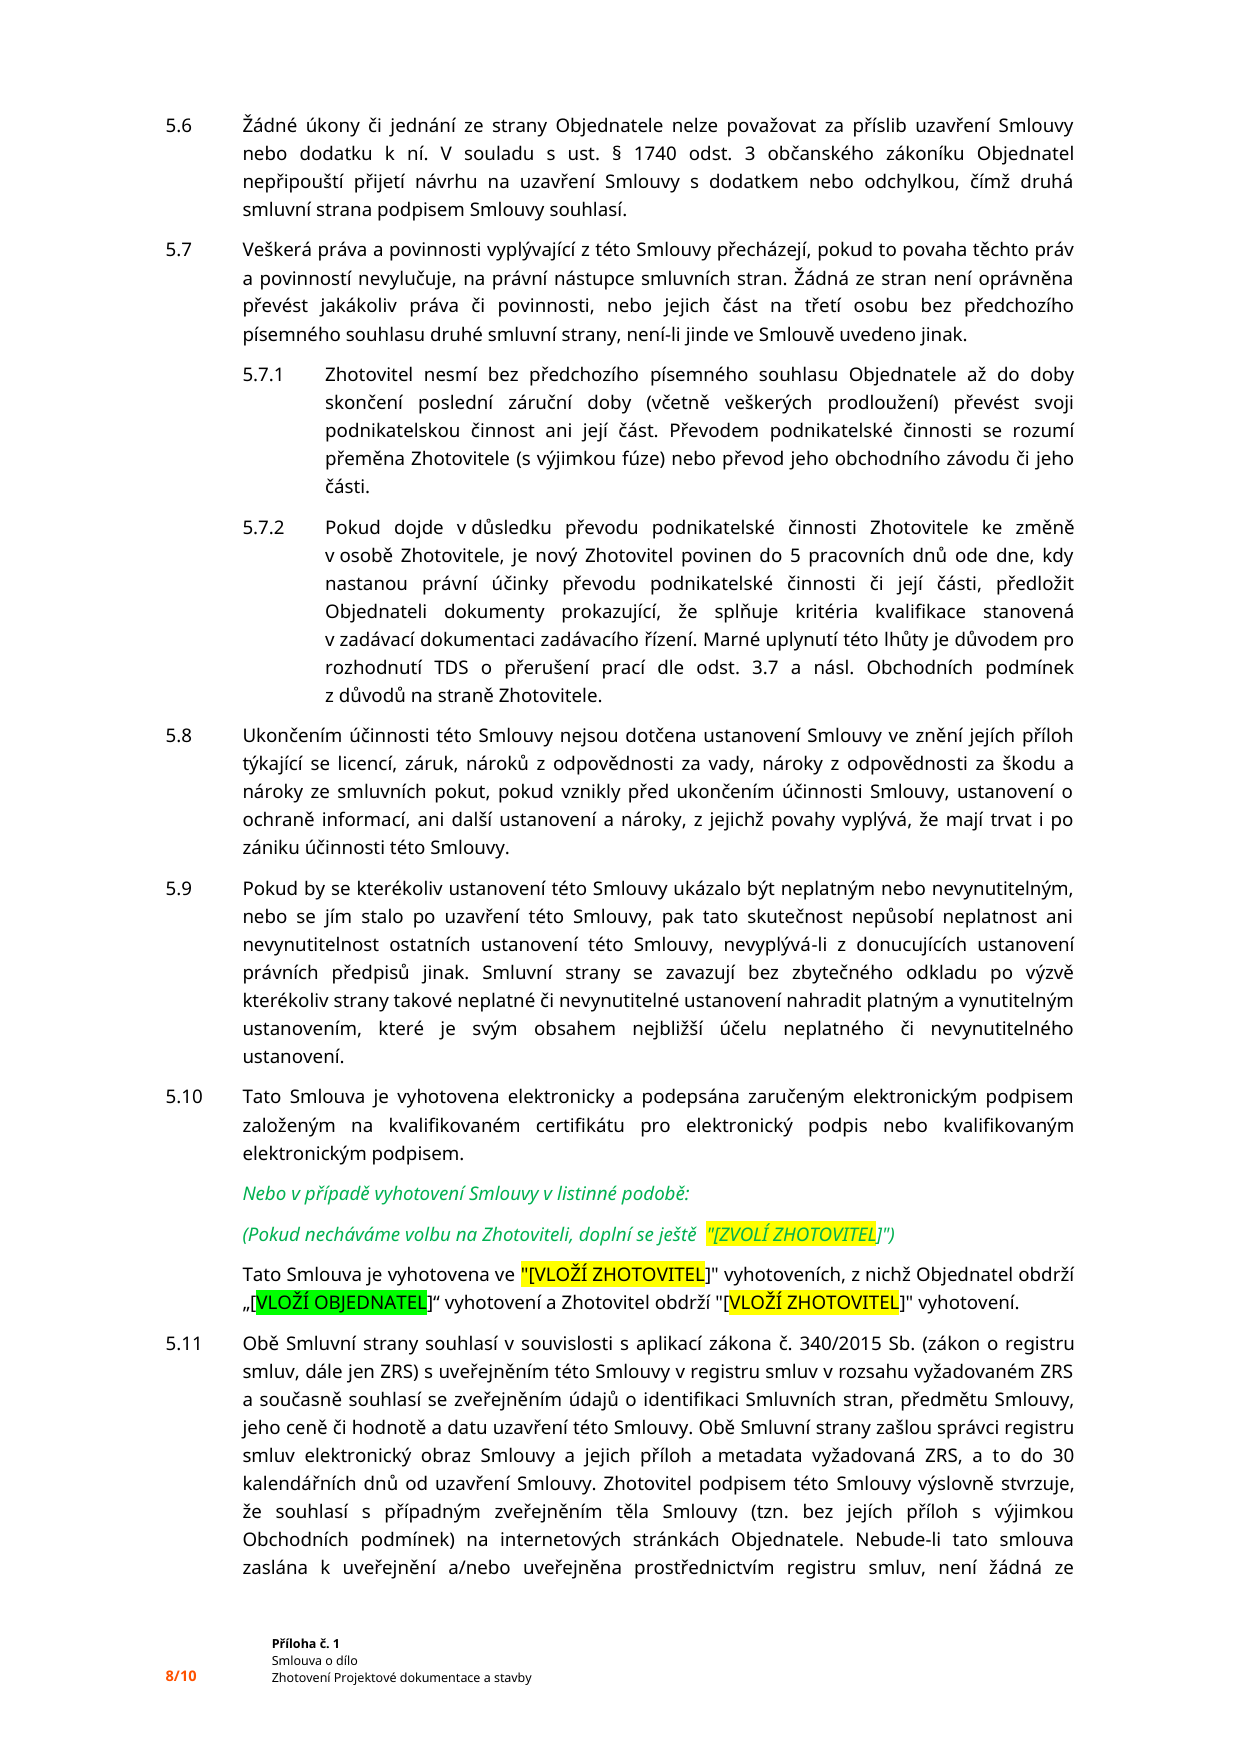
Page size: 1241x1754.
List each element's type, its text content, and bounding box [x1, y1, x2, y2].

list Veškerá práva a povinnosti vyplývající z této Smlouvy přecházejí, pokud to povaha těchto práv a povinností nevylučuje, na právní nástupce smluvních stran. Žádná ze stran není oprávněna převést jakákoliv práva či povinnosti, nebo jejich část na třetí osobu bez předchozího písemného souhlasu druhé smluvní strany, není-li jinde ve Smlouvě uvedeno jinak. [165, 237, 1075, 346]
text Tato Smlouva je vyhotovena ve "[VLOŽÍ ZHOTOVITEL]" vyhotoveních, z nichž Objednatel obdrží „[VLOŽÍ OBJEDNATEL]“ vyhotovení a Zhotovitel obdrží "[VLOŽÍ ZHOTOVITEL]" vyhotovení. [242, 1261, 1075, 1315]
list Tato Smlouva je vyhotovena elektronicky a podepsána zaručeným elektronickým podpisem založeným na kvalifikovaném certifikátu pro elektronický podpis nebo kvalifikovaným elektronickým podpisem. [165, 1084, 1075, 1165]
list Pokud dojde v důsledku převodu podnikatelské činnosti Zhotovitele ke změně v osobě Zhotovitele, je nový Zhotovitel povinen do 5 pracovních dnů ode dne, kdy nastanou právní účinky převodu podnikatelské činnosti či její části, předložit Objednateli dokumenty prokazující, že splňuje kritéria kvalifikace stanovená v zadávací dokumentaci zadávacího řízení. Marné uplynutí této lhůty je důvodem pro rozhodnutí TDS o přerušení prací dle odst. 3.7 a násl. Obchodních podmínek z důvodů na straně Zhotovitele. [242, 514, 1075, 708]
text (Pokud necháváme volbu na Zhotoviteli, doplní se ještě "[ZVOLÍ ZHOTOVITEL]") [876, 1221, 1075, 1246]
list Zhotovitel nesmí bez předchozího písemného souhlasu Objednatele až do doby skončení poslední záruční doby (včetně veškerých prodloužení) převést svoji podnikatelskou činnost ani její část. Převodem podnikatelské činnosti se rozumí přeměna Zhotovitele (s výjimkou fúze) nebo převod jeho obchodního závodu či jeho části. [242, 361, 1075, 499]
text Nebo v případě vyhotovení Smlouvy v listinné podobě: [242, 1180, 1075, 1206]
text (Pokud necháváme volbu na Zhotoviteli, doplní se ještě "[ZVOLÍ ZHOTOVITEL]") [242, 1221, 706, 1246]
text Žádné úkony či jednání ze strany Objednatele nelze považovat za příslib uzavření Smlouvy nebo dodatku k ní. V souladu s ust. § 1740 odst. 3 občanského zákoníku Objednatel nepřipouští přijetí návrhu na uzavření Smlouvy s dodatkem nebo odchylkou, čímž druhá smluvní strana podpisem Smlouvy souhlasí. [165, 112, 1075, 222]
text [165, 1330, 1075, 1580]
text Pokud by se kterékoliv ustanovení této Smlouvy ukázalo být neplatným nebo nevynutitelným, nebo se jím stalo po uzavření této Smlouvy, pak tato skutečnost nepůsobí neplatnost ani nevynutitelnost ostatních ustanovení této Smlouvy, nevyplývá-li z donucujících ustanovení právních předpisů jinak. Smluvní strany se zavazují bez zbytečného odkladu po výzvě kterékoliv strany takové neplatné či nevynutitelné ustanovení nahradit platným a vynutitelným ustanovením, které je svým obsahem nejbližší účelu neplatného či nevynutitelného ustanovení. [165, 875, 1075, 1069]
text Ukončením účinnosti této Smlouvy nejsou dotčena ustanovení Smlouvy ve znění jejích příloh týkající se licencí, záruk, nároků z odpovědnosti za vady, nároky z odpovědnosti za škodu a nároky ze smluvních pokut, pokud vznikly před ukončením účinnosti Smlouvy, ustanovení o ochraně informací, ani další ustanovení a nároky, z jejichž povahy vyplývá, že mají trvat i po zániku účinnosti této Smlouvy. [165, 723, 1075, 860]
